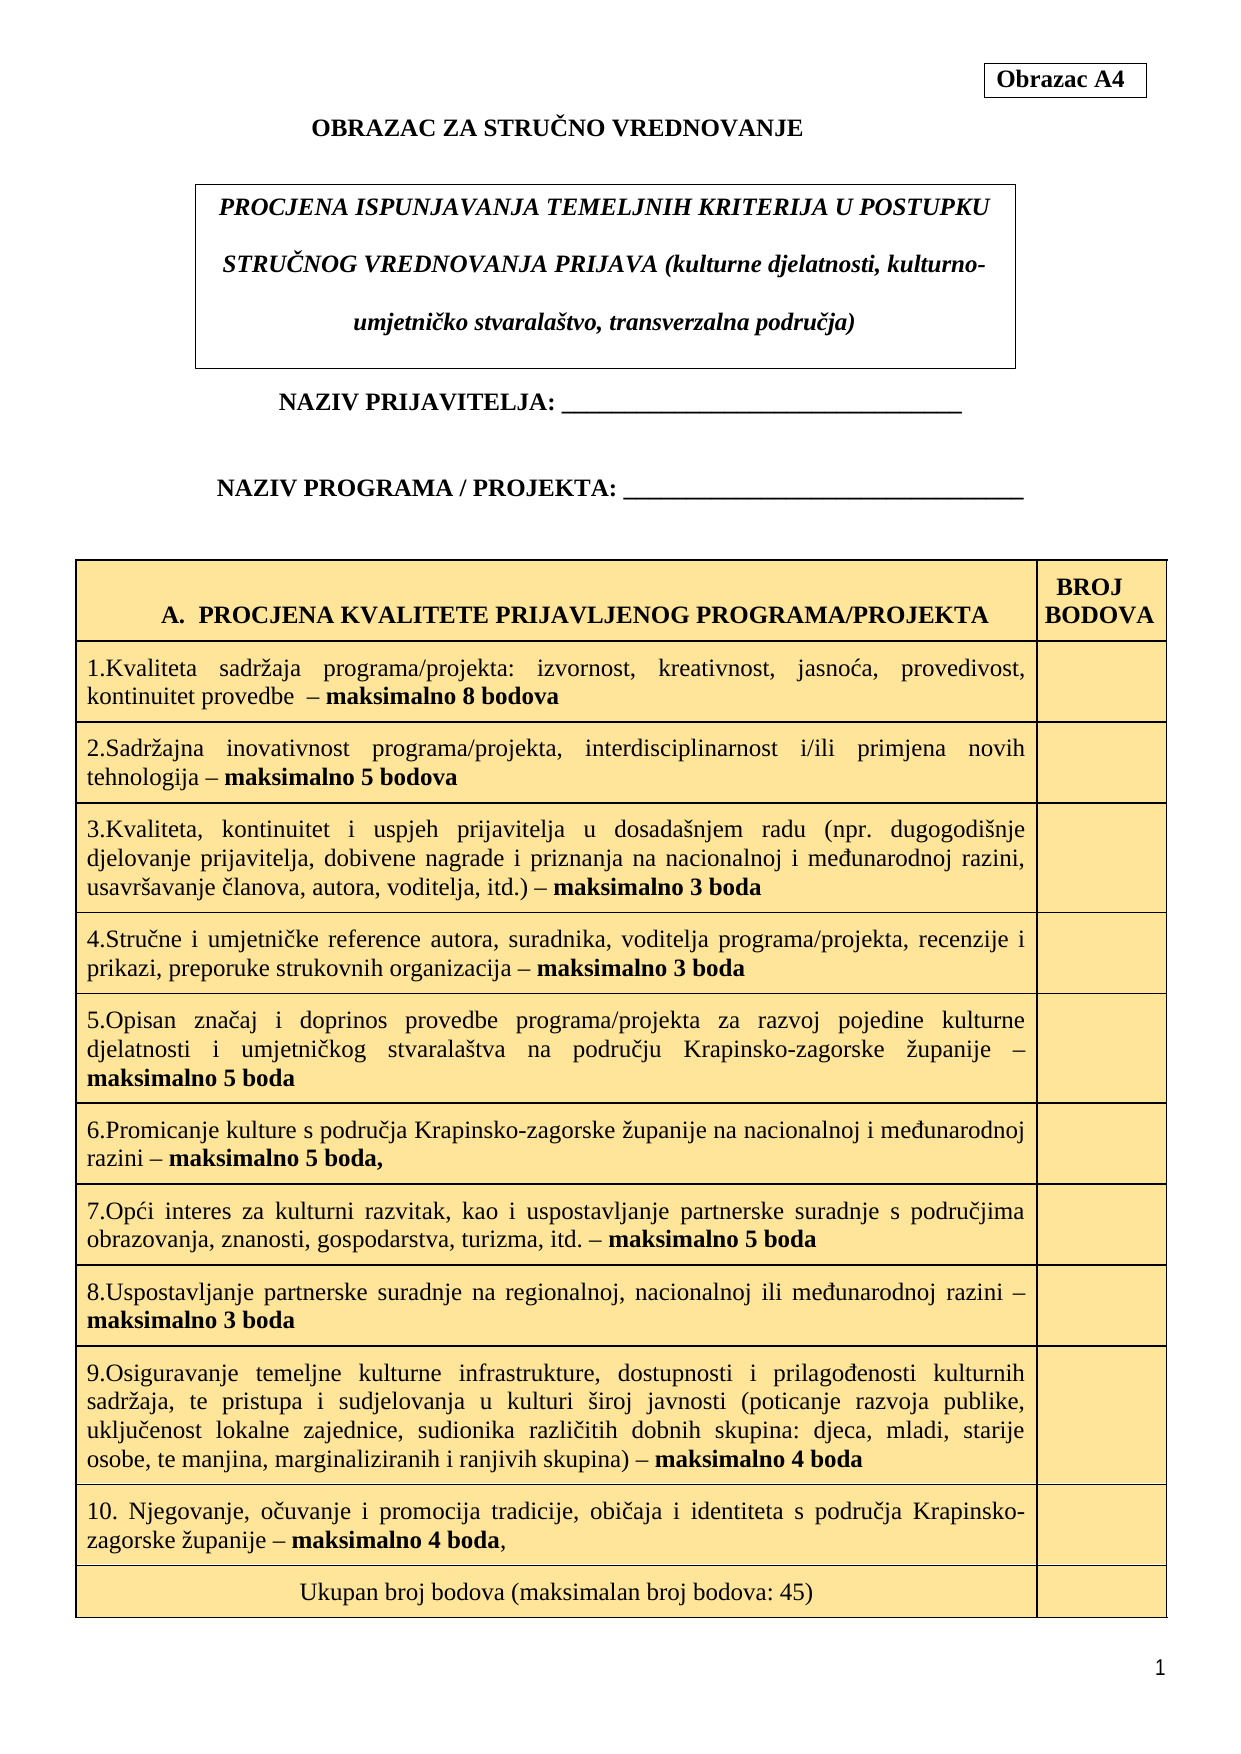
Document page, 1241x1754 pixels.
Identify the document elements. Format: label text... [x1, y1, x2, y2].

table_cell [1038, 1266, 1166, 1345]
text OBRAZAC ZA STRUČNO VREDNOVANJE [75, 113, 1165, 142]
table_cell [1038, 804, 1166, 912]
table_header Obrazac A4 [985, 64, 1146, 97]
table_cell [1038, 913, 1166, 993]
text NAZIV PRIJAVITELJA: ________________________________ [75, 387, 1165, 415]
table_cell 3.Kvaliteta, kontinuitet i uspjeh prijavitelja u dosadašnjem radu (npr. dugogodišnje djelovanje prijavitelja, dobivene nagrade i priznanja na nacionalnoj i međunarodnoj razini, usavršavanje članova, autora, voditelja, itd.) – maksimalno 3 boda [77, 804, 1036, 912]
table_cell [1038, 642, 1166, 721]
table_cell Ukupan broj bodova (maksimalan broj bodova: 45) [77, 1566, 1036, 1617]
table_cell [1038, 723, 1166, 802]
table_cell 7.Opći interes za kulturni razvitak, kao i uspostavljanje partnerske suradnje s područjima obrazovanja, znanosti, gospodarstva, turizma, itd. – maksimalno 5 boda [77, 1185, 1036, 1264]
table_header BROJ BODOVA [1038, 561, 1166, 640]
table_cell [1038, 994, 1166, 1102]
table_cell [1038, 1104, 1166, 1183]
table_cell [1038, 1347, 1166, 1483]
table_cell 9.Osiguravanje temeljne kulturne infrastrukture, dostupnosti i prilagođenosti kulturnih sadržaja, te pristupa i sudjelovanja u kulturi široj javnosti (poticanje razvoja publike, uključenost lokalne zajednice, sudionika različitih dobnih skupina: djeca, mladi, starije osobe, te manjina, marginaliziranih i ranjivih skupina) – maksimalno 4 boda [77, 1347, 1036, 1483]
table_cell 2.Sadržajna inovativnost programa/projekta, interdisciplinarnost i/ili primjena novih tehnologija – maksimalno 5 bodova [77, 723, 1036, 802]
table_cell [1038, 1485, 1166, 1564]
table_cell [1038, 1185, 1166, 1264]
table_cell 8.Uspostavljanje partnerske suradnje na regionalnoj, nacionalnoj ili međunarodnoj razini – maksimalno 3 boda [77, 1266, 1036, 1345]
table_cell 10. Njegovanje, očuvanje i promocija tradicije, običaja i identiteta s područja Krapinsko-zagorske županije – maksimalno 4 boda, [77, 1485, 1036, 1564]
text NAZIV PROGRAMA / PROJEKTA: ________________________________ [75, 473, 1165, 502]
table_cell 1.Kvaliteta sadržaja programa/projekta: izvornost, kreativnost, jasnoća, provedivost, kontinuitet provedbe – maksimalno 8 bodova [77, 642, 1036, 721]
table_cell 4.Stručne i umjetničke reference autora, suradnika, voditelja programa/projekta, recenzije i prikazi, preporuke strukovnih organizacija – maksimalno 3 boda [77, 913, 1036, 993]
table_cell [1038, 1566, 1166, 1617]
table_header PROCJENA KVALITETE PRIJAVLJENOG PROGRAMA/PROJEKTA [77, 561, 1036, 640]
table_cell 5.Opisan značaj i doprinos provedbe programa/projekta za razvoj pojedine kulturne djelatnosti i umjetničkog stvaralaštva na području Krapinsko-zagorske županije – maksimalno 5 boda [77, 994, 1036, 1102]
table_cell 6.Promicanje kulture s područja Krapinsko-zagorske županije na nacionalnoj i međunarodnoj razini – maksimalno 5 boda, [77, 1104, 1036, 1183]
